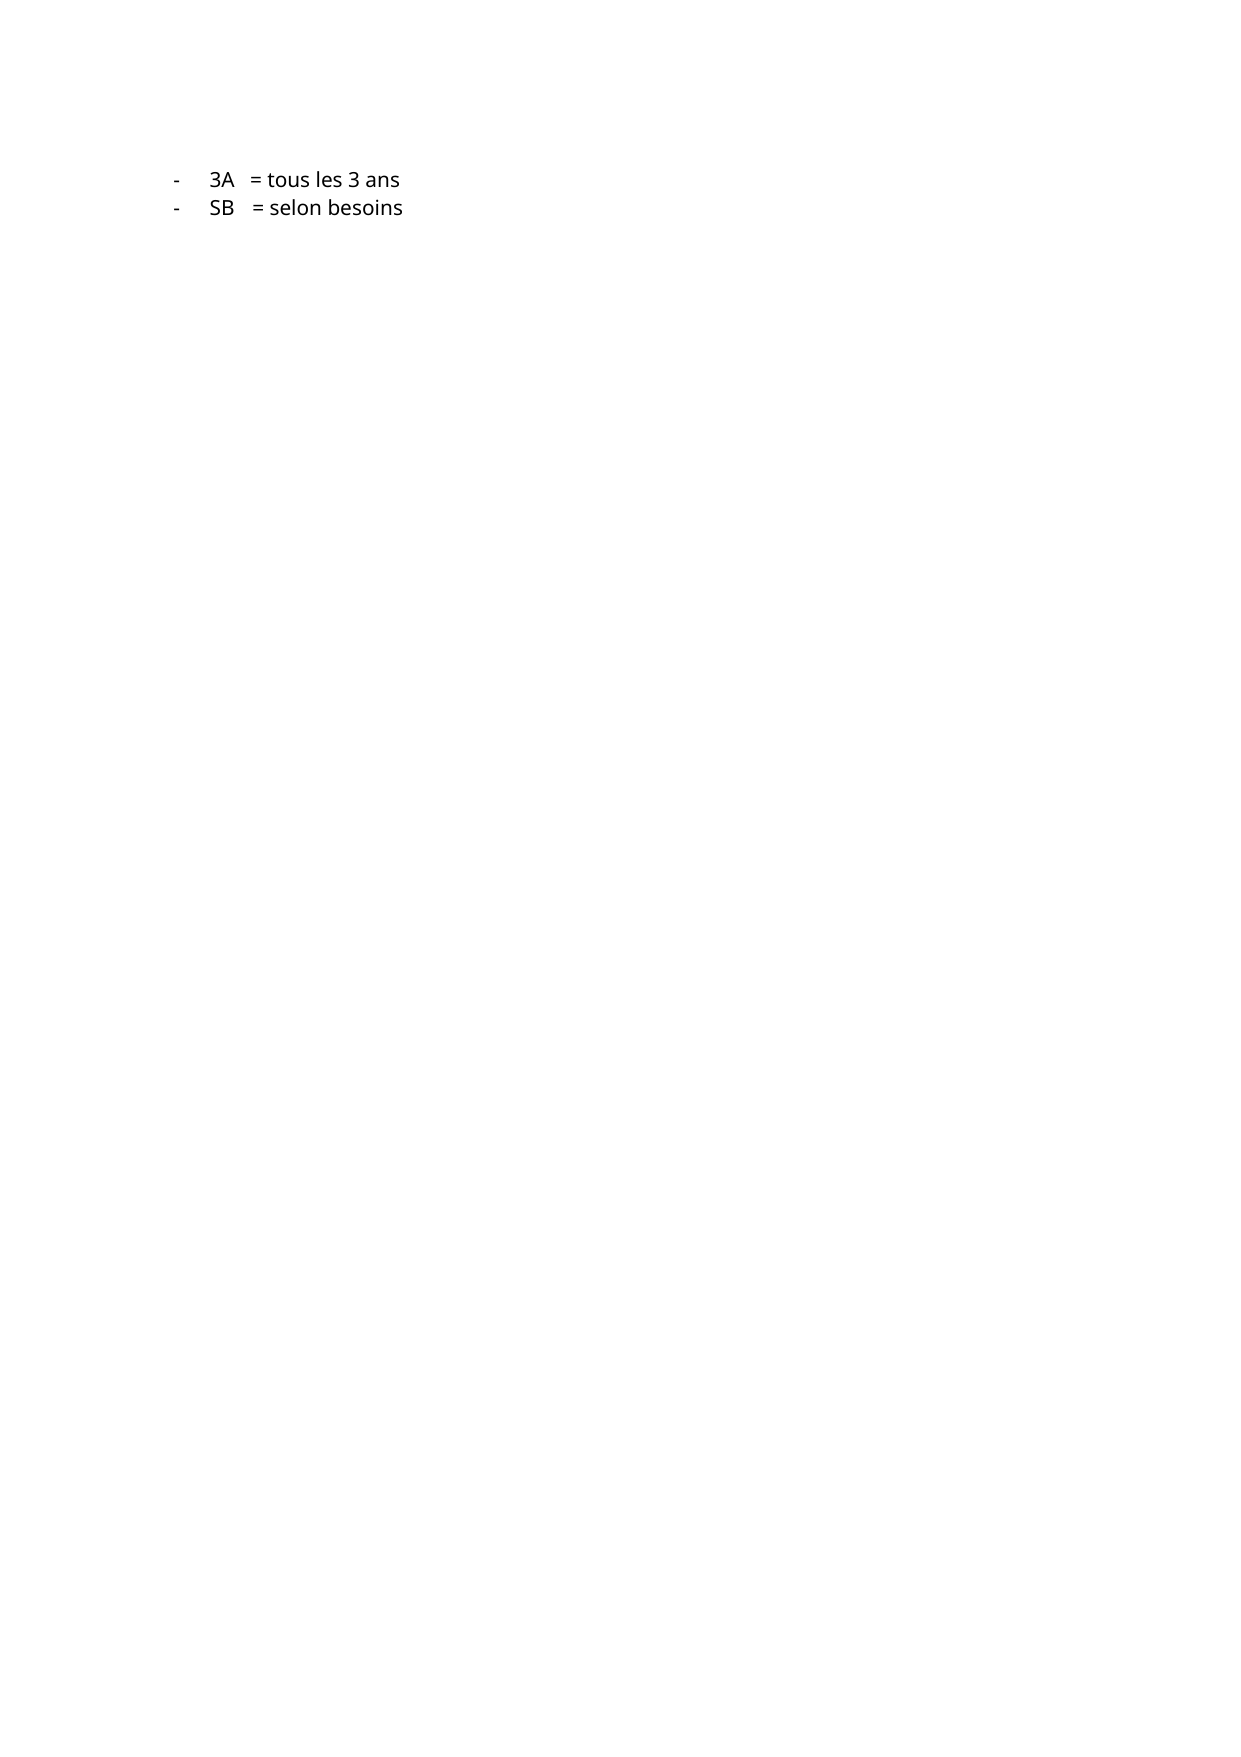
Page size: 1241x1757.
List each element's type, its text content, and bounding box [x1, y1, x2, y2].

list 3A = tous les 3 ans [173, 164, 1136, 193]
list SB = selon besoins [173, 193, 1136, 222]
